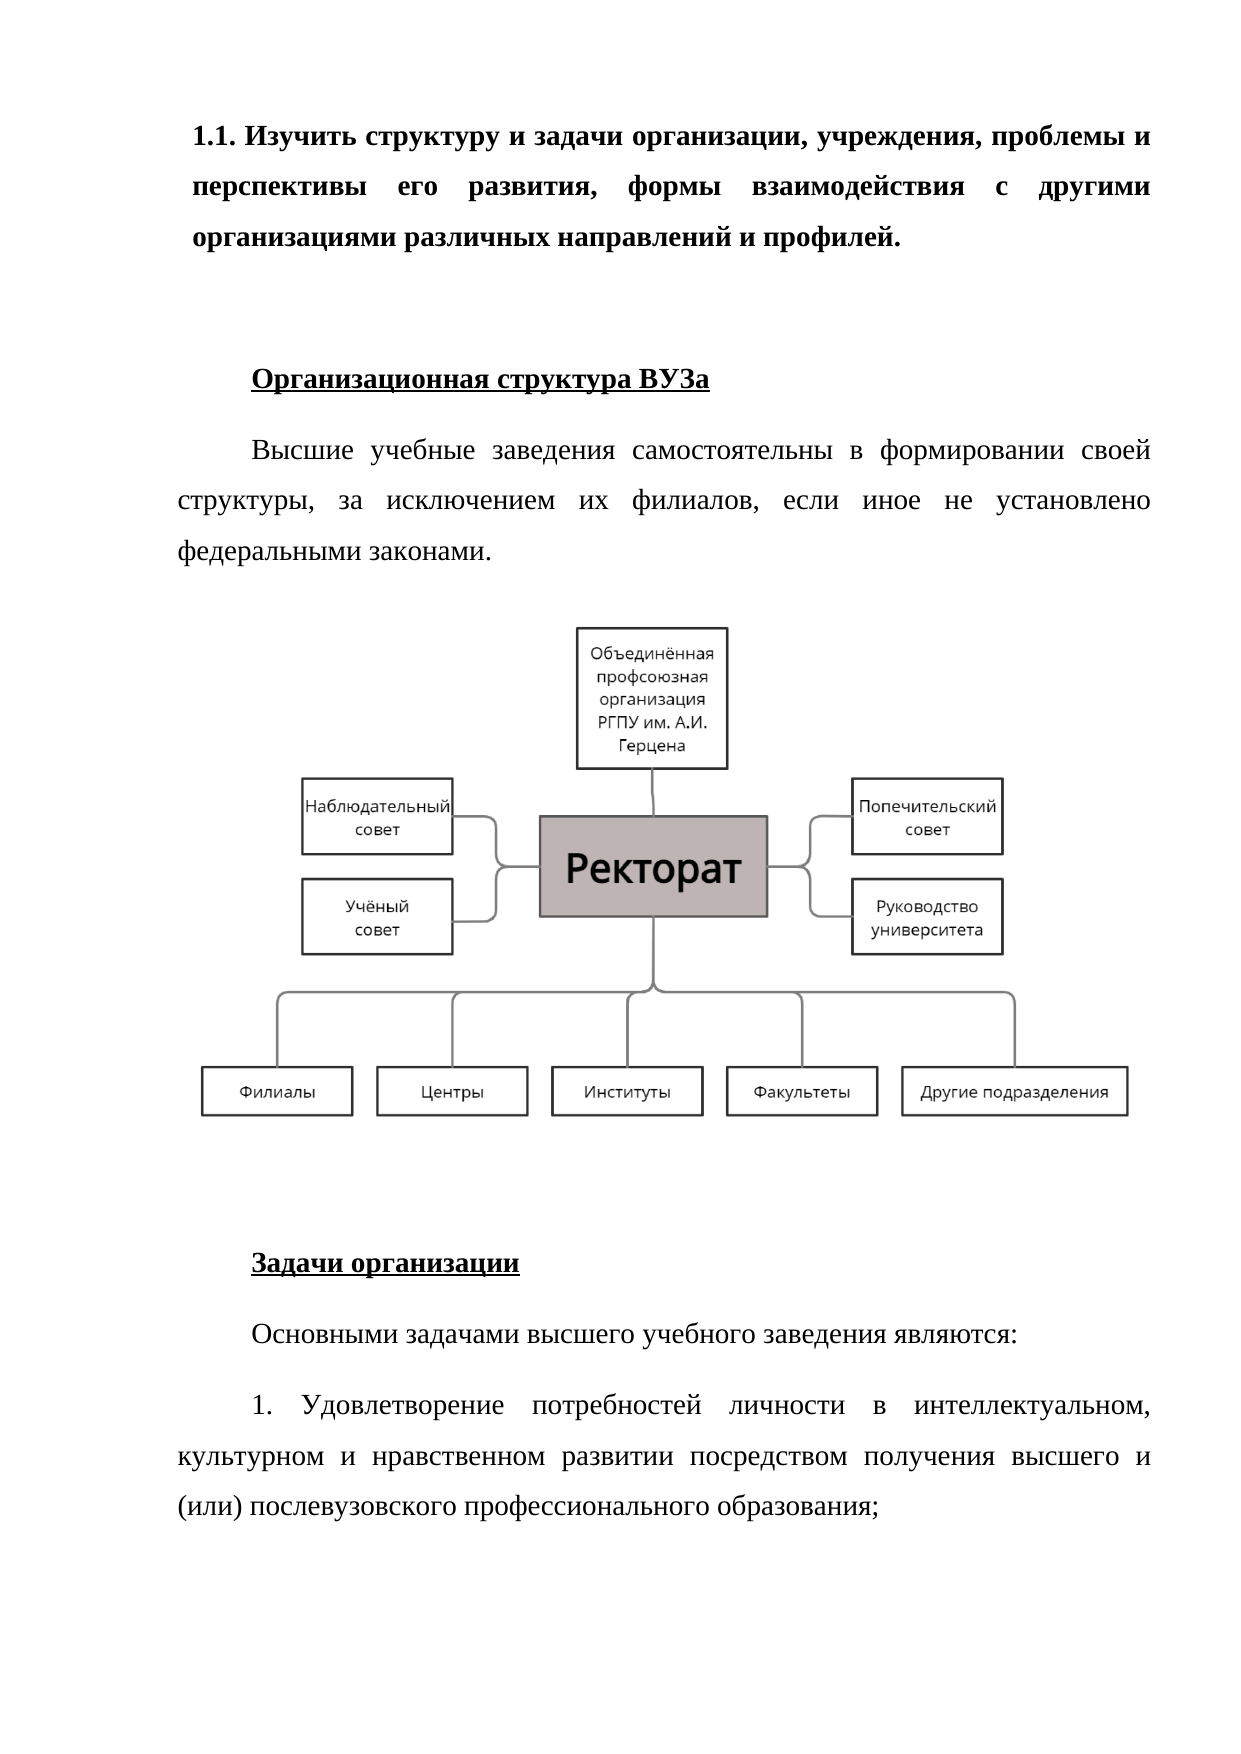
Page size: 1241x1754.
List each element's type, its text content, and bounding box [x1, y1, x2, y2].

text Основными задачами высшего учебного заведения являются: [177, 1316, 1152, 1350]
text Задачи организации [177, 1245, 1152, 1279]
picture [177, 603, 1152, 1140]
text Организационная структура ВУЗа [177, 361, 1152, 394]
text 1. Удовлетворение потребностей личности в интеллектуальном, культурном и нравственном развитии посредством получения высшего и (или) послевузовского профессионального образования; [177, 1387, 1152, 1522]
text 1.1. Изучить структуру и задачи организации, учреждения, проблемы и перспективы его развития, формы взаимодействия с другими организациями различных направлений и профилей. [192, 118, 1152, 252]
text Высшие учебные заведения самостоятельны в формировании своей структуры, за исключением их филиалов, если иное не установлено федеральными законами. [177, 432, 1152, 566]
